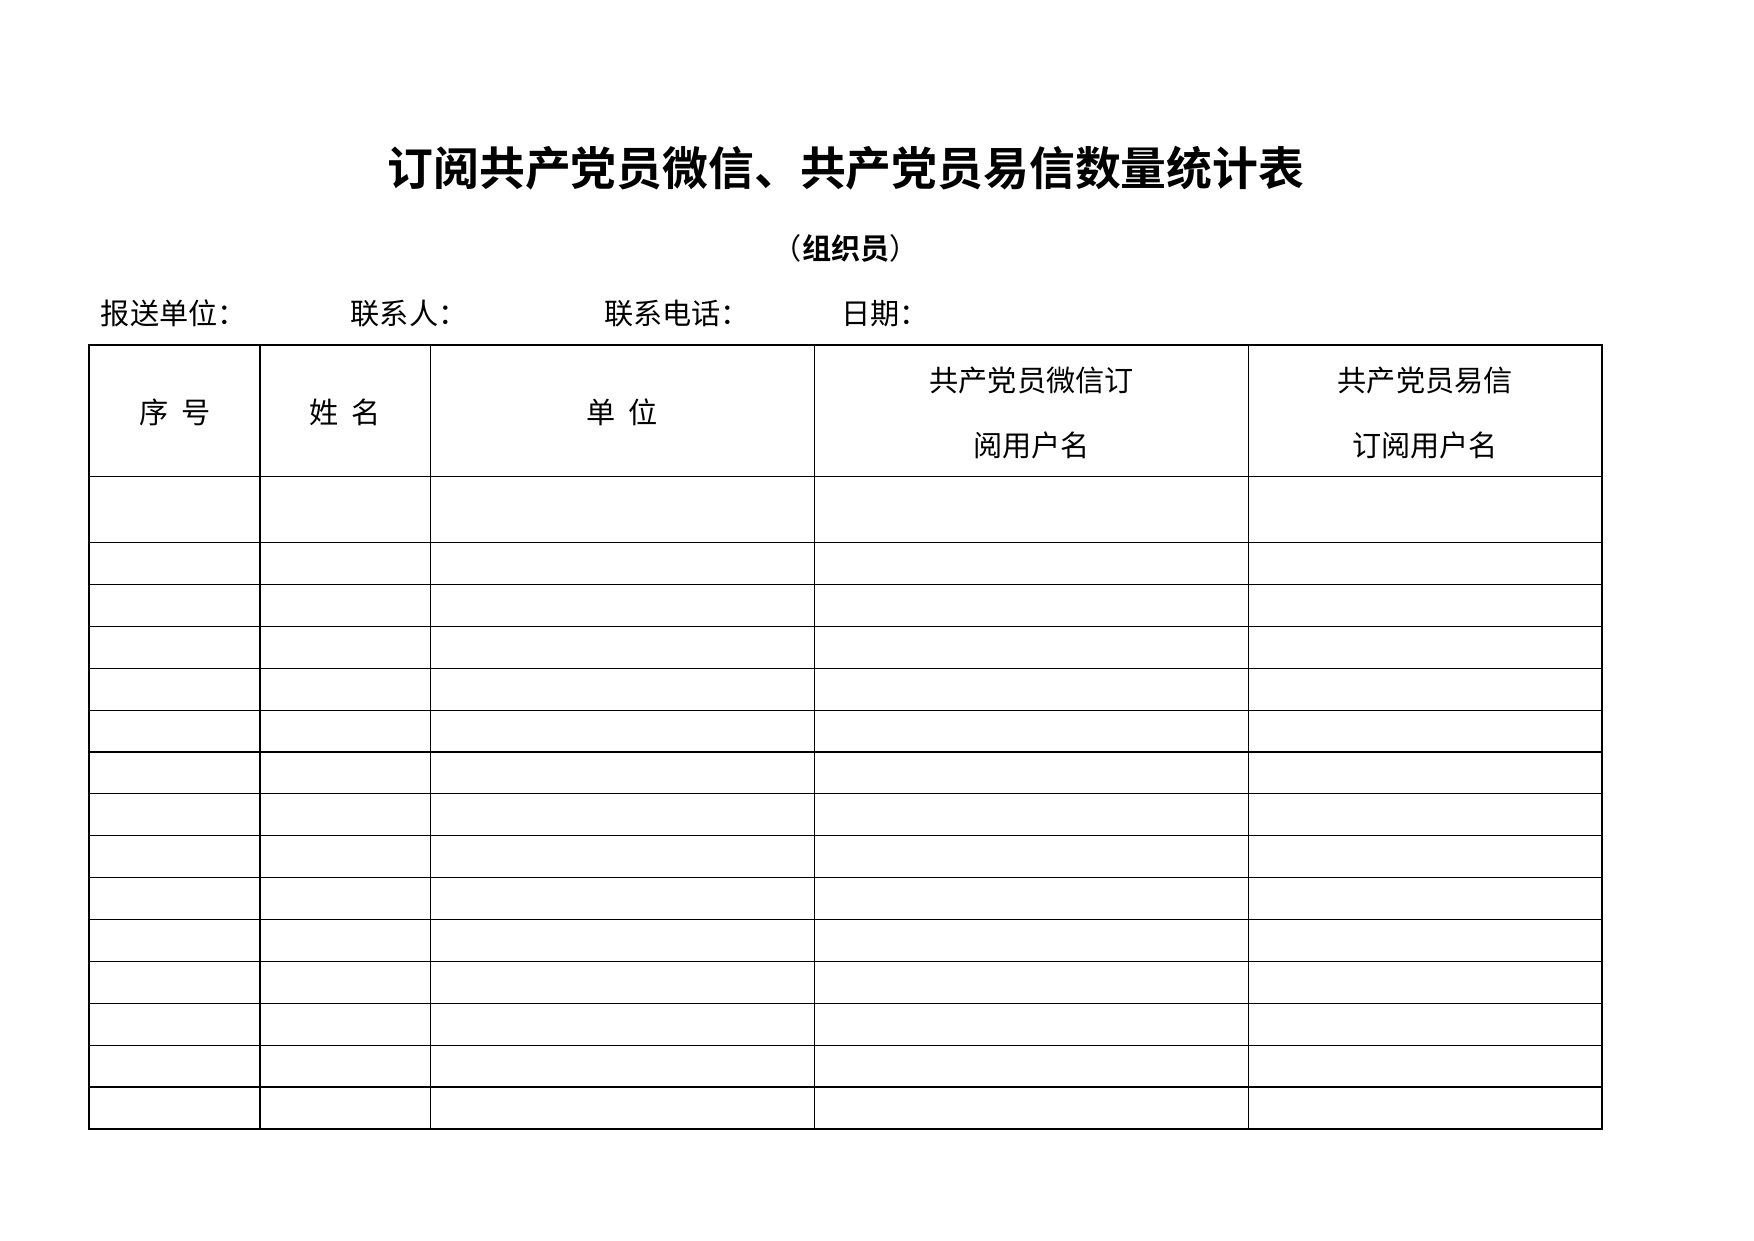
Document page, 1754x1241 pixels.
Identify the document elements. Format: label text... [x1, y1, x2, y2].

table_cell [261, 753, 430, 793]
table_cell [1249, 962, 1601, 1003]
table_cell 序 号 [90, 346, 259, 476]
table_cell [431, 477, 814, 542]
table_cell [815, 1088, 1248, 1128]
table_cell [815, 711, 1248, 751]
table_cell [90, 711, 259, 751]
table_cell [431, 1088, 814, 1128]
table_cell [90, 1088, 259, 1128]
table_cell [431, 920, 814, 961]
table_cell [90, 794, 259, 835]
table_cell [815, 753, 1248, 793]
table_cell [1249, 836, 1601, 877]
table_cell [431, 543, 814, 584]
table_cell 报送单位： 联系人： 联系电话： 日期： [89, 279, 1602, 344]
table_cell [815, 1046, 1248, 1086]
table_cell [431, 711, 814, 751]
table_cell [431, 753, 814, 793]
table_cell [1249, 1046, 1601, 1086]
table_cell [815, 669, 1248, 709]
table_cell [1249, 477, 1601, 542]
table_cell [261, 836, 430, 877]
table_cell [261, 920, 430, 961]
table_cell [431, 669, 814, 709]
table_cell [90, 477, 259, 542]
table_cell [1249, 753, 1601, 793]
table_cell （组织员） [89, 214, 1602, 279]
table_cell [261, 794, 430, 835]
table_cell [261, 669, 430, 709]
table_cell [815, 585, 1248, 626]
table_cell [431, 878, 814, 919]
table_cell [261, 627, 430, 668]
table_cell [815, 477, 1248, 542]
table_cell [261, 878, 430, 919]
table_cell [1249, 1004, 1601, 1044]
table_cell [90, 1004, 259, 1044]
table_cell 姓 名 [261, 346, 430, 476]
table_cell [431, 627, 814, 668]
table_cell 共产党员易信 订阅用户名 [1249, 346, 1601, 476]
table_cell [261, 962, 430, 1003]
table_cell [431, 962, 814, 1003]
table_cell 共产党员微信订 阅用户名 [815, 346, 1248, 476]
table_cell [90, 627, 259, 668]
table_cell [90, 669, 259, 709]
table_cell [261, 711, 430, 751]
table_cell [261, 1088, 430, 1128]
table_cell [261, 477, 430, 542]
table_cell [1249, 1088, 1601, 1128]
table_cell [1249, 543, 1601, 584]
table_cell [90, 836, 259, 877]
table_cell 单 位 [431, 346, 814, 476]
table_header 订阅共产党员微信、共产党员易信数量统计表 [89, 116, 1602, 214]
table_cell [1249, 794, 1601, 835]
table_cell [90, 585, 259, 626]
table_cell [815, 920, 1248, 961]
table_cell [90, 543, 259, 584]
table_cell [1249, 878, 1601, 919]
table_cell [815, 836, 1248, 877]
table_cell [815, 543, 1248, 584]
table_cell [1249, 669, 1601, 709]
table_cell [90, 1046, 259, 1086]
table_cell [261, 1004, 430, 1044]
table_cell [815, 962, 1248, 1003]
table_cell [815, 1004, 1248, 1044]
table_cell [90, 962, 259, 1003]
table_cell [90, 920, 259, 961]
table_cell [261, 1046, 430, 1086]
table_cell [1249, 711, 1601, 751]
table_cell [431, 1046, 814, 1086]
table_cell [1249, 627, 1601, 668]
table_cell [431, 585, 814, 626]
table_cell [431, 1004, 814, 1044]
table_cell [261, 543, 430, 584]
table_cell [431, 794, 814, 835]
table_cell [1249, 920, 1601, 961]
table_cell [815, 878, 1248, 919]
table_cell [261, 585, 430, 626]
table_cell [815, 627, 1248, 668]
table_cell [90, 878, 259, 919]
table_cell [90, 753, 259, 793]
table_cell [1249, 585, 1601, 626]
table_cell [815, 794, 1248, 835]
table_cell [431, 836, 814, 877]
